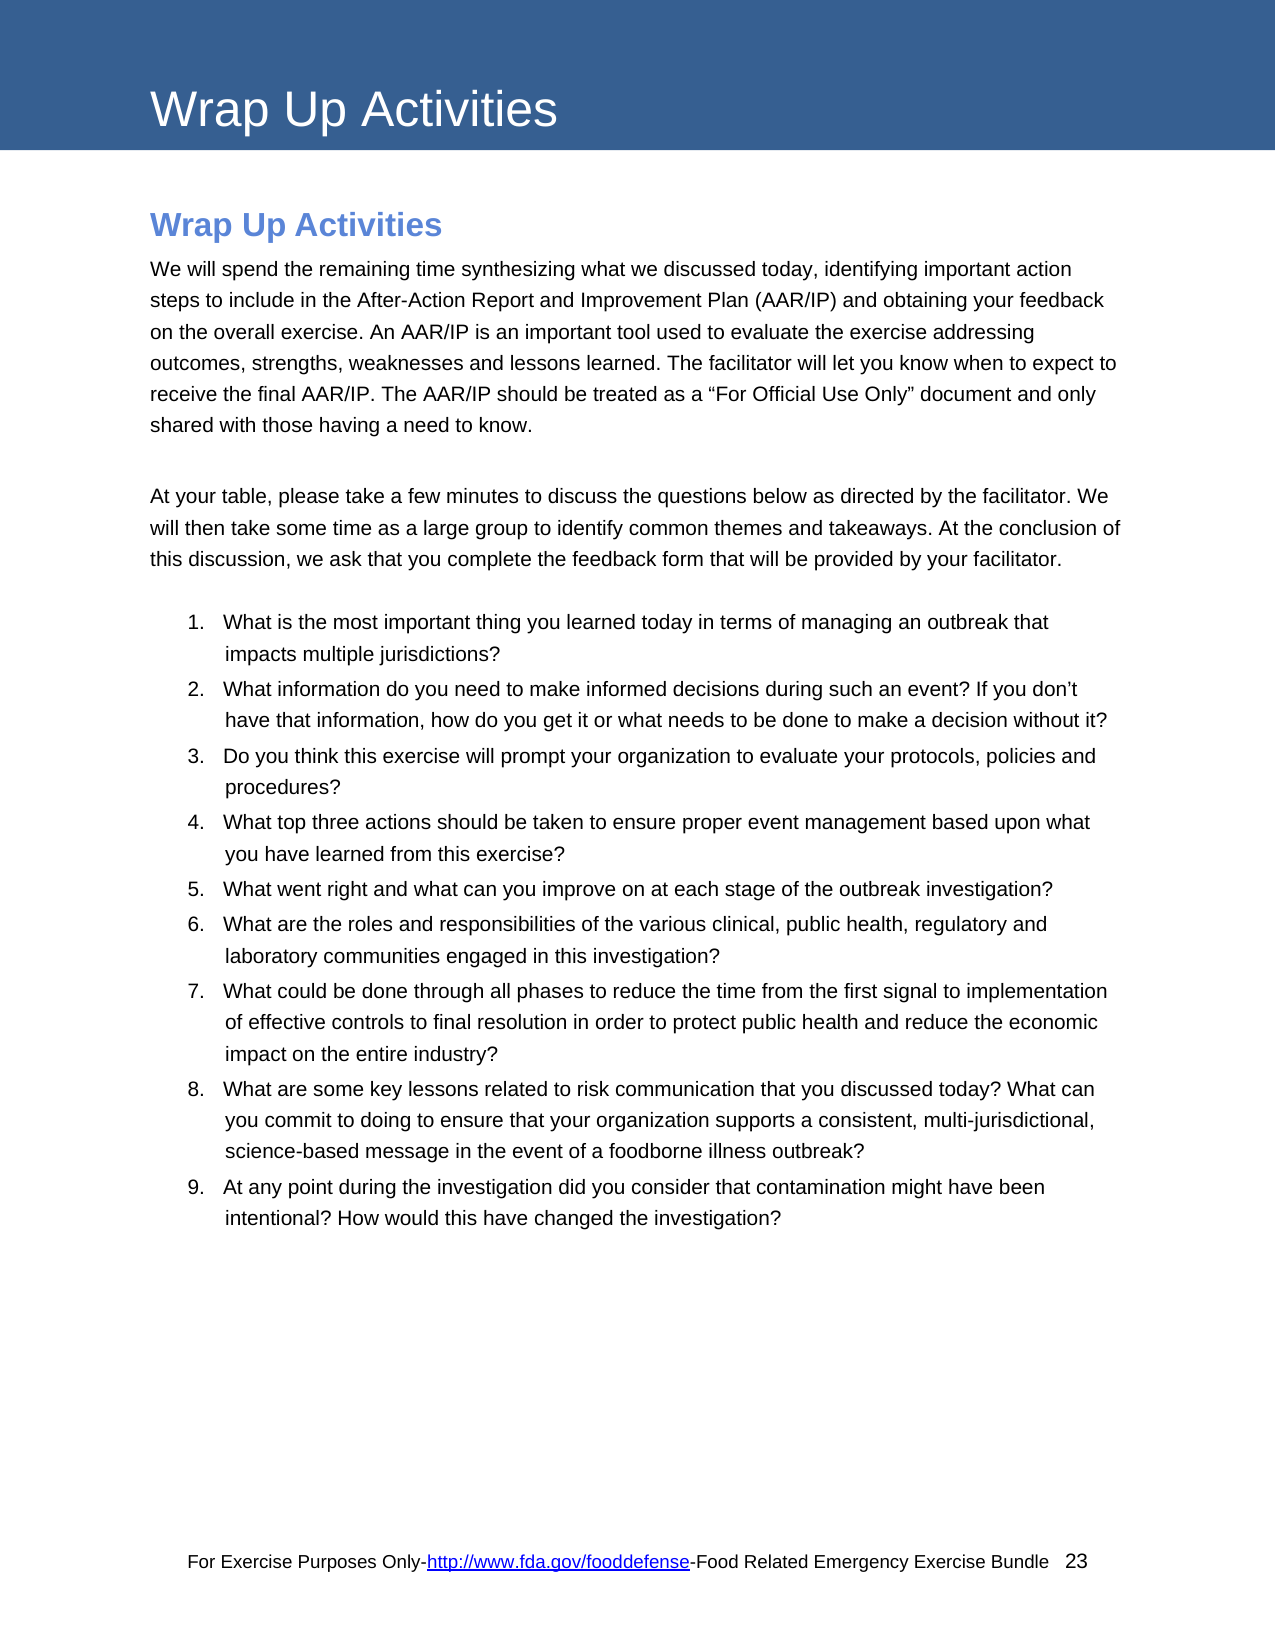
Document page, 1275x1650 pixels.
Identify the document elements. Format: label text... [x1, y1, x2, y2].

list Do you think this exercise will prompt your organization to evaluate your protocols, policies and procedures? [187, 736, 1125, 799]
list What is the most important thing you learned today in terms of managing an outbreak that impacts multiple jurisdictions? [187, 603, 1125, 665]
list What went right and what can you improve on at each stage of the outbreak investigation? [187, 869, 1125, 901]
list What are the roles and responsibilities of the various clinical, public health, regulatory and laboratory communities engaged in this investigation? [187, 905, 1125, 967]
list What information do you need to make informed decisions during such an event? If you don’t have that information, how do you get it or what needs to be done to make a decision without it? [187, 669, 1125, 732]
list What top three actions should be taken to ensure proper event management based upon what you have learned from this exercise? [187, 803, 1125, 865]
list At any point during the investigation did you consider that contamination might have been intentional? How would this have changed the investigation? [187, 1167, 1125, 1230]
subtitle Wrap Up Activities [150, 205, 1125, 243]
list What could be done through all phases to reduce the time from the first signal to implementation of effective controls to final resolution in order to protect public health and reduce the economic impact on the entire industry? [187, 972, 1125, 1065]
list What are some key lessons related to risk communication that you discussed today? What can you commit to doing to ensure that your organization supports a consistent, multi-jurisdictional, science-based message in the event of a foodborne illness outbreak? [187, 1069, 1125, 1163]
text At your table, please take a few minutes to discuss the questions below as directed by the facilitator. We will then take some time as a large group to identify common themes and takeaways. At the conclusion of this discussion, we ask that you complete the feedback form that will be provided by your facilitator. [150, 477, 1125, 571]
text We will spend the remaining time synthesizing what we discussed today, identifying important action steps to include in the After-Action Report and Improvement Plan (AAR/IP) and obtaining your feedback on the overall exercise. An AAR/IP is an important tool used to evaluate the exercise addressing outcomes, strengths, weaknesses and lessons learned. The facilitator will let you know when to expect to receive the final AAR/IP. The AAR/IP should be treated as a “For Official Use Only” document and only shared with those having a need to know. [150, 250, 1125, 437]
